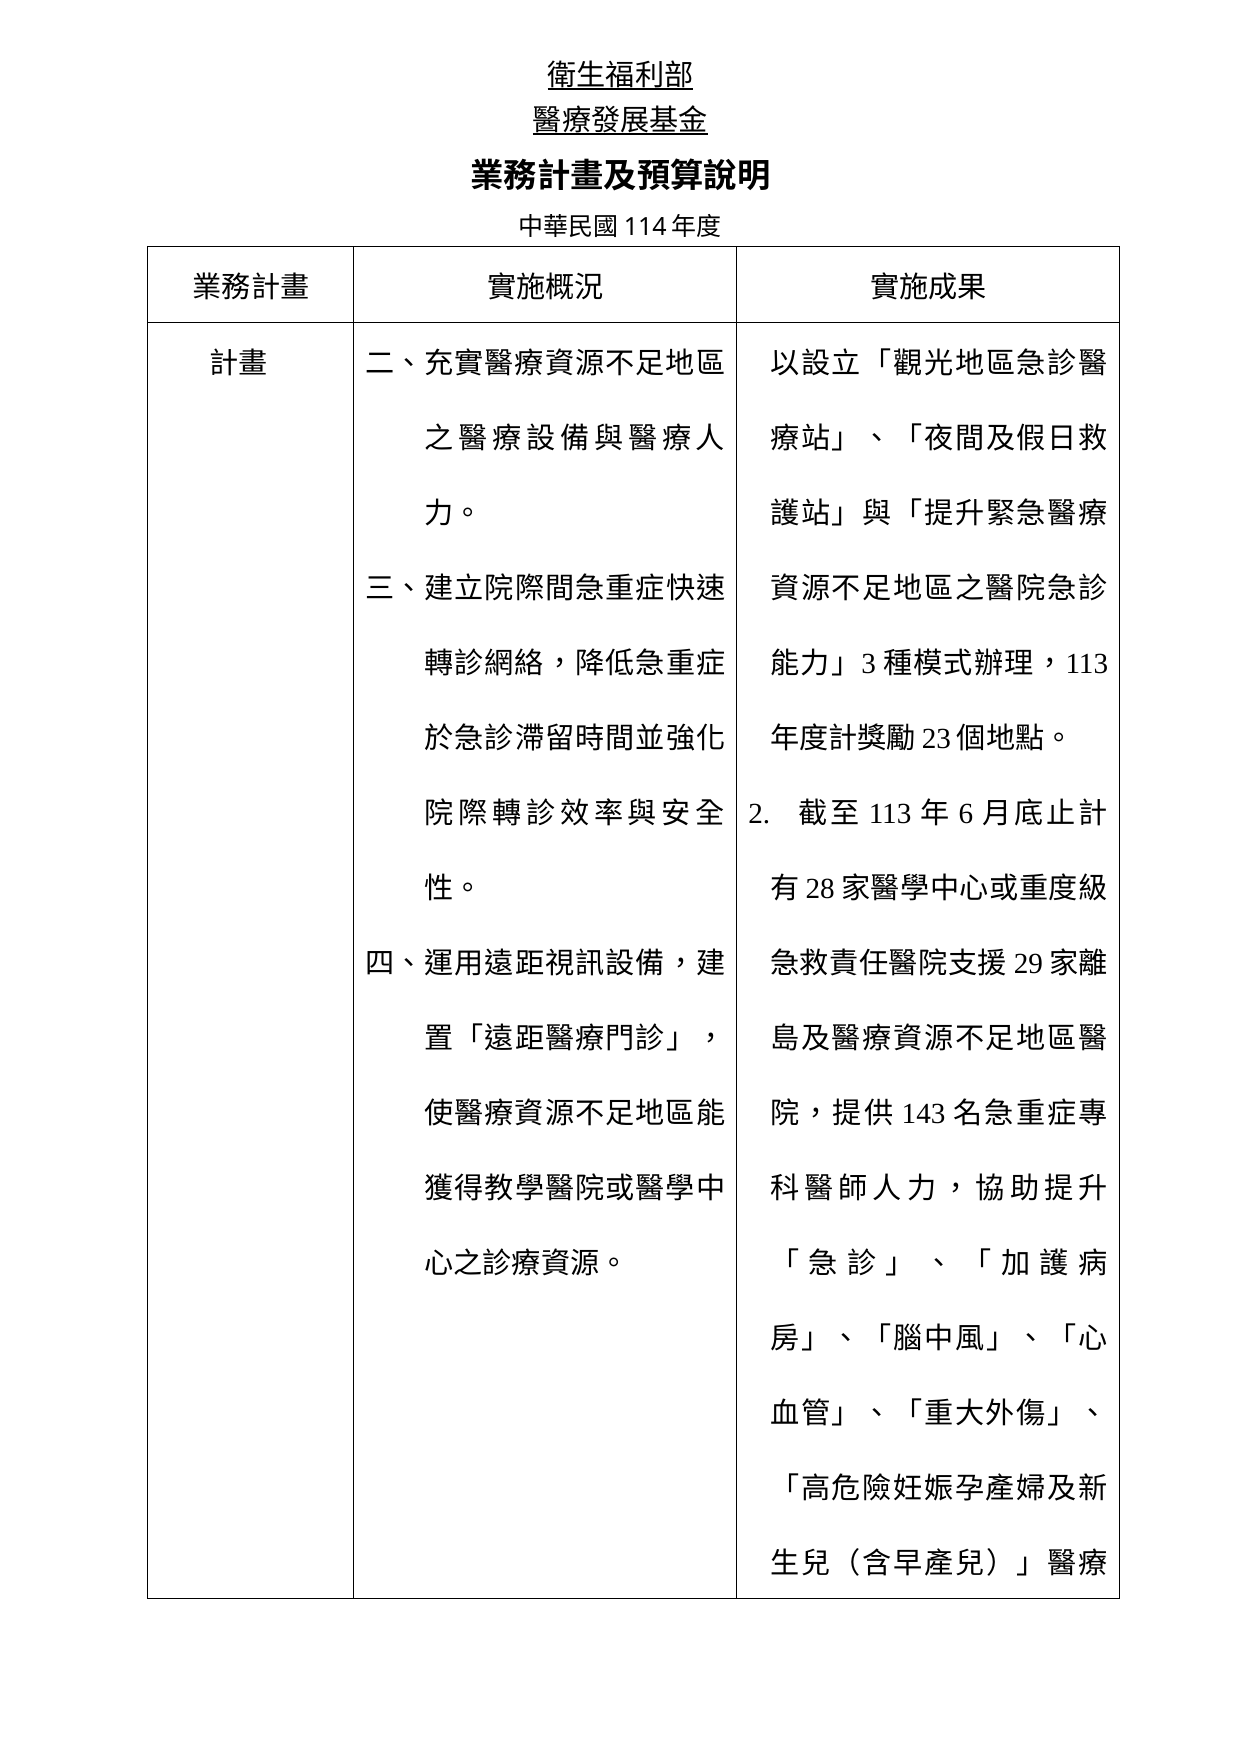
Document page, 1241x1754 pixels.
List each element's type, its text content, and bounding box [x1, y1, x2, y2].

table_header 實施概況 [354, 247, 736, 322]
table_header 實施成果 [737, 247, 1119, 322]
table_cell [737, 323, 1119, 1598]
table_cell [354, 323, 736, 1598]
table_cell 提升醫療資源不足地區醫療服務品質計畫 [148, 323, 353, 1598]
table_header 業務計畫 [148, 247, 353, 322]
